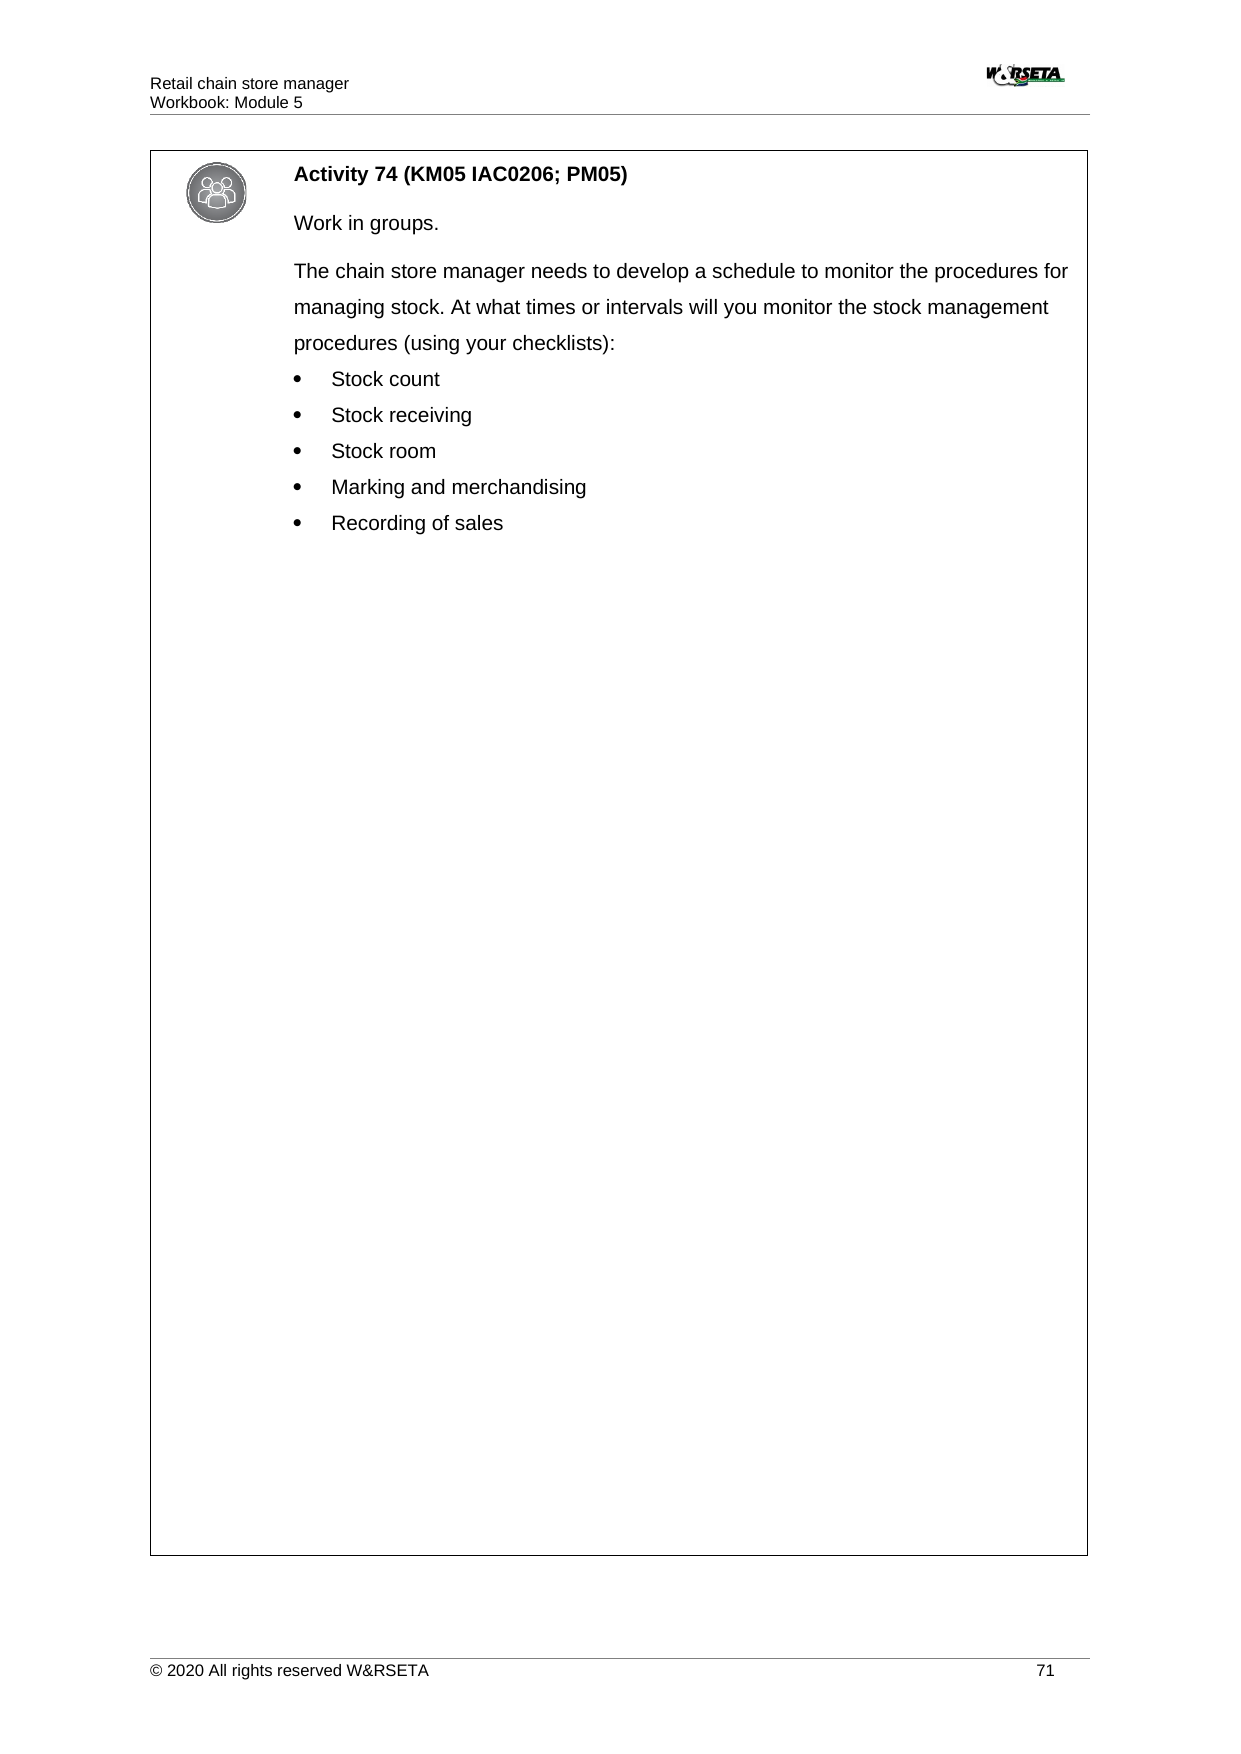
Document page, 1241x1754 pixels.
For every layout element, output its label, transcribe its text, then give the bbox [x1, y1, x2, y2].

table_header Activity 74 (KM05 IAC0206; PM05) Work in groups. The chain store manager needs to develop a schedule to monitor the procedures for managing stock. At what times or intervals will you monitor the stock management procedures (using your checklists): Stock count Stock receiving Stock room Marking and merchandising Recording of sales [283, 151, 1087, 1555]
table_header [151, 151, 281, 1555]
picture [186, 162, 247, 223]
picture [986, 64, 1065, 87]
